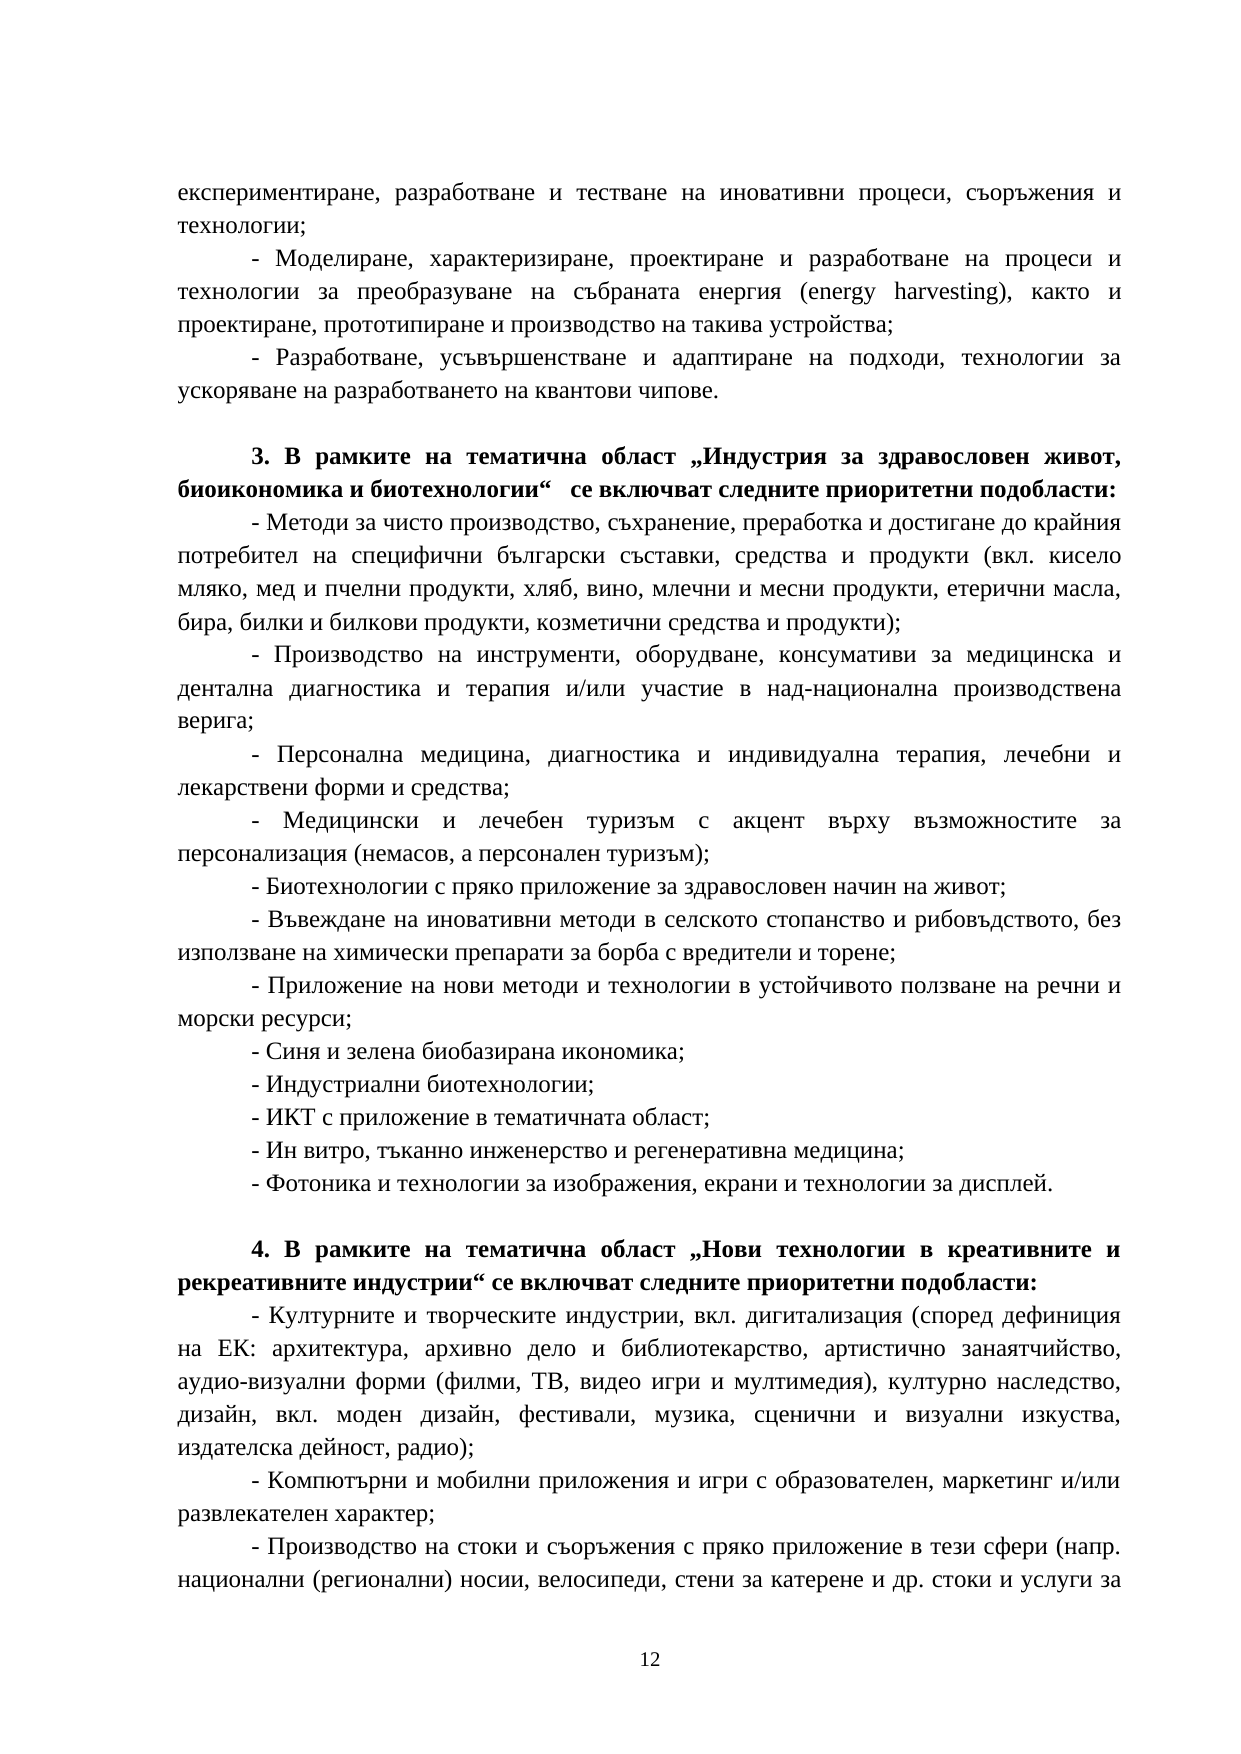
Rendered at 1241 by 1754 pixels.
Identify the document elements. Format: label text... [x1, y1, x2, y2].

text - Ин витро, тъканно инженерство и регенеративна медицина; [177, 1135, 1122, 1164]
text 3. В рамките на тематична област „Индустрия за здравословен живот, биоикономика и биотехнологии“ се включват следните приоритетни подобласти: [177, 441, 1122, 503]
text - Разработване, усъвършенстване и адаптиране на подходи, технологии за ускоряване на разработването на квантови чипове. [177, 342, 1122, 404]
text - Въвеждане на иновативни методи в селското стопанство и рибовъдството, без използване на химически препарати за борба с вредители и торене; [177, 904, 1122, 966]
text - Моделиране, характеризиране, проектиране и разработване на процеси и технологии за преобразуване на събраната енергия (energy harvesting), както и проектиране, прототипиране и производство на такива устройства; [177, 243, 1122, 338]
text - Биотехнологии с пряко приложение за здравословен начин на живот; [177, 871, 1122, 899]
text - Синя и зелена биобазирана икономика; [177, 1036, 1122, 1064]
text - Персонална медицина, диагностика и индивидуална терапия, лечебни и лекарствени форми и средства; [177, 739, 1122, 800]
text 4. В рамките на тематична област „Нови технологии в креативните и рекреативните индустрии“ се включват следните приоритетни подобласти: [177, 1234, 1122, 1296]
text - ИКТ с приложение в тематичната област; [177, 1102, 1122, 1131]
text - Производство на инструменти, оборудване, консумативи за медицинска и дентална диагностика и терапия и/или участие в над-национална производствена верига; [177, 639, 1122, 734]
text - Медицински и лечебен туризъм с акцент върху възможностите за персонализация (немасов, а персонален туризъм); [177, 805, 1122, 866]
text - Компютърни и мобилни приложения и игри с образователен, маркетинг и/или развлекателен характер; [177, 1465, 1122, 1527]
text - Приложение на нови методи и технологии в устойчивото ползване на речни и морски ресурси; [177, 970, 1122, 1032]
text - Фотоника и технологии за изображения, екрани и технологии за дисплей. [177, 1168, 1122, 1197]
text - Методи за чисто производство, съхранение, преработка и достигане до крайния потребител на специфични български съставки, средства и продукти (вкл. кисело мляко, мед и пчелни продукти, хляб, вино, млечни и месни продукти, етерични масла, бира, билки и билкови продукти, козметични средства и продукти); [177, 507, 1122, 635]
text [177, 177, 1122, 239]
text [177, 1531, 1122, 1593]
text - Културните и творческите индустрии, вкл. дигитализация (според дефиниция на ЕК: архитектура, архивно дело и библиотекарство, артистично занаятчийство, аудио-визуални форми (филми, ТВ, видео игри и мултимедия), културно наследство, дизайн, вкл. моден дизайн, фестивали, музика, сценични и визуални изкуства, издателска дейност, радио); [177, 1300, 1122, 1461]
text - Индустриални биотехнологии; [177, 1069, 1122, 1098]
